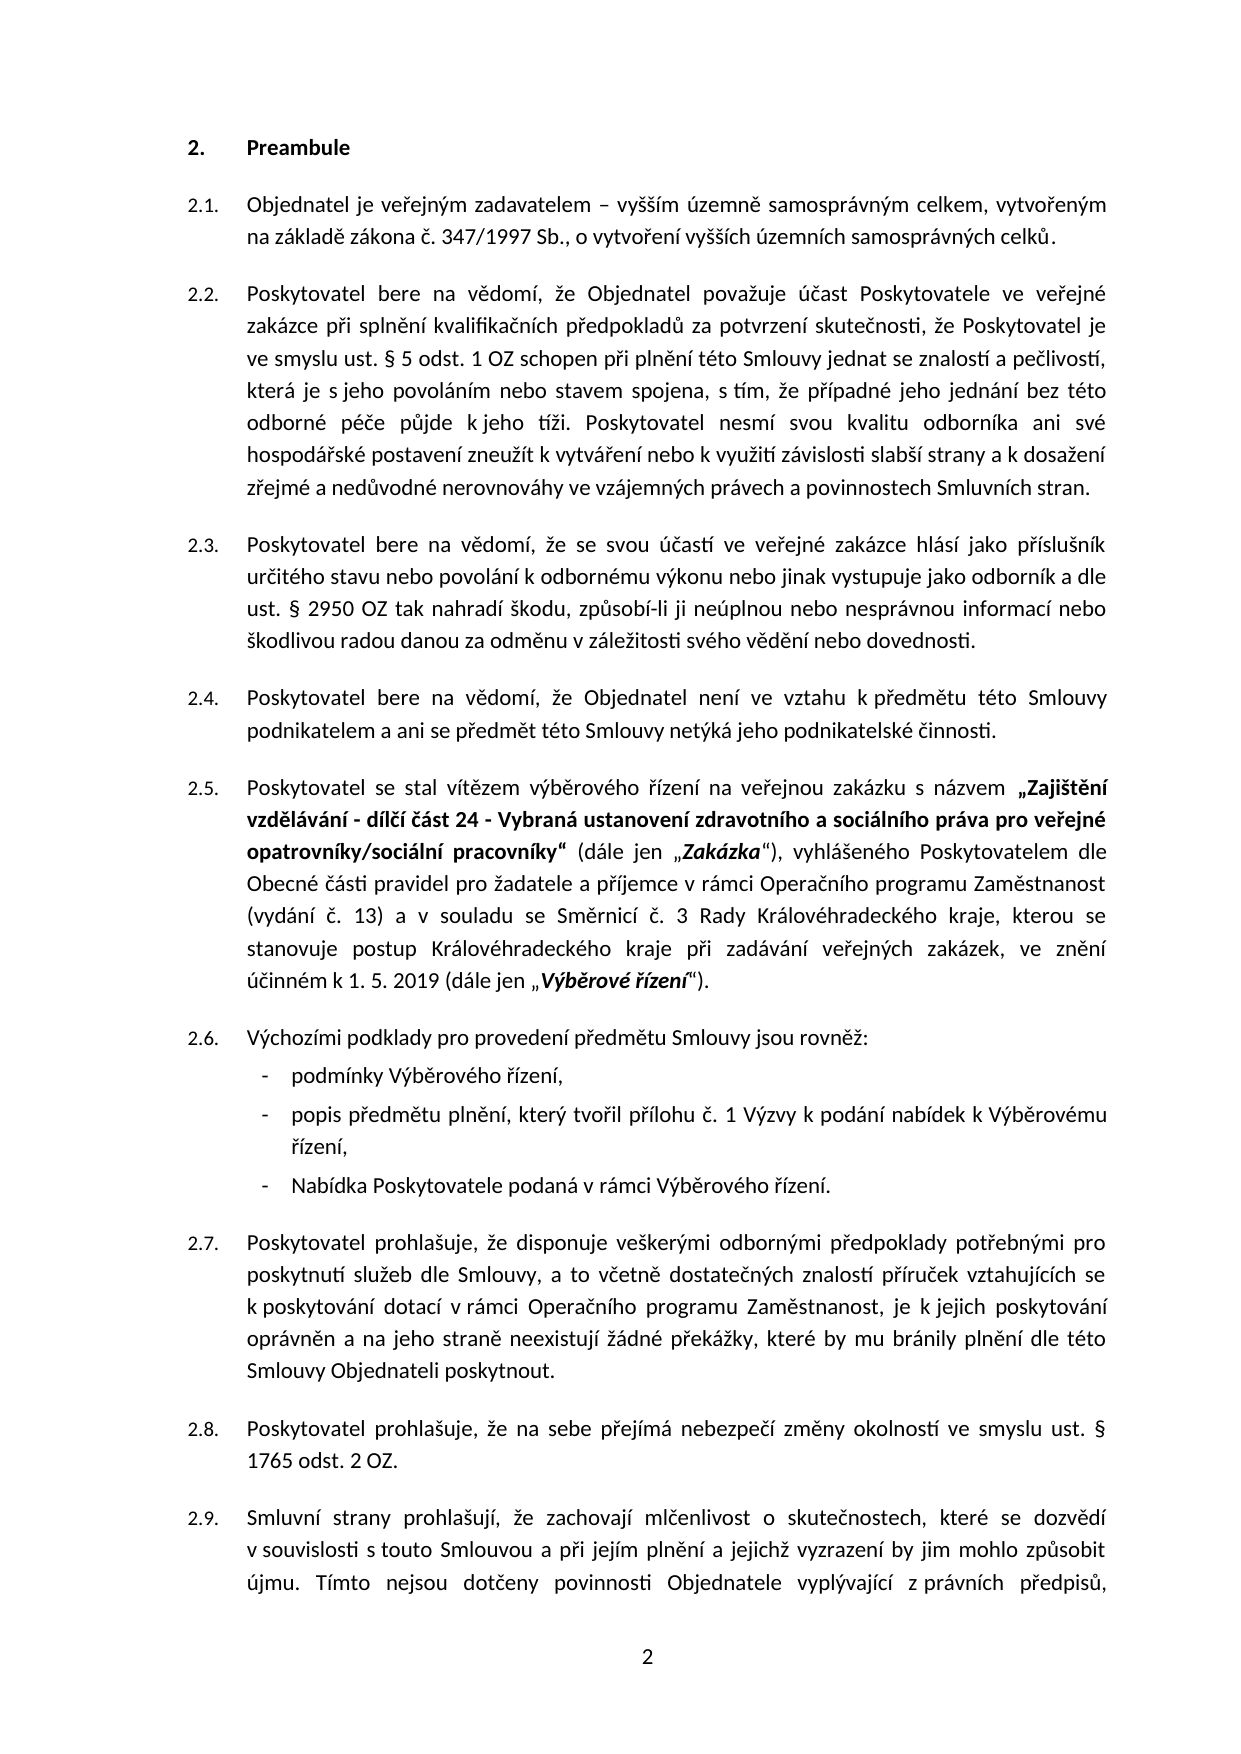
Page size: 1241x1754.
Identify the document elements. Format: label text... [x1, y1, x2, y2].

subtitle Výchozími podklady pro provedení předmětu Smlouvy jsou rovněž: [187, 1023, 1107, 1051]
list Nabídka Poskytovatele podaná v rámci Výběrového řízení. [261, 1171, 1107, 1199]
list popis předmětu plnění, který tvořil přílohu č. 1 Výzvy k podání nabídek k Výběrovému řízení, [261, 1100, 1107, 1160]
subtitle Poskytovatel prohlašuje, že disponuje veškerými odbornými předpoklady potřebnými pro poskytnutí služeb dle Smlouvy, a to včetně dostatečných znalostí příruček vztahujících se k poskytování dotací v rámci Operačního programu Zaměstnanost, je k jejich poskytování oprávněn a na jeho straně neexistují žádné překážky, které by mu bránily plnění dle této Smlouvy Objednateli poskytnout. [187, 1228, 1107, 1385]
subtitle Poskytovatel bere na vědomí, že Objednatel považuje účast Poskytovatele ve veřejné zakázce při splnění kvalifikačních předpokladů za potvrzení skutečnosti, že Poskytovatel je ve smyslu ust. § 5 odst. 1 OZ schopen při plnění této Smlouvy jednat se znalostí a pečlivostí, která je s jeho povoláním nebo stavem spojena, s tím, že případné jeho jednání bez této odborné péče půjde k jeho tíži. Poskytovatel nesmí svou kvalitu odborníka ani své hospodářské postavení zneužít k vytváření nebo k využití závislosti slabší strany a k dosažení zřejmé a nedůvodné nerovnováhy ve vzájemných právech a povinnostech Smluvních stran. [187, 279, 1107, 501]
subtitle Poskytovatel bere na vědomí, že Objednatel není ve vztahu k předmětu této Smlouvy podnikatelem a ani se předmět této Smlouvy netýká jeho podnikatelské činnosti. [187, 683, 1107, 744]
subtitle Poskytovatel prohlašuje, že na sebe přejímá nebezpečí změny okolností ve smyslu ust. § 1765 odst. 2 OZ. [187, 1414, 1107, 1474]
subtitle Poskytovatel se stal vítězem výběrového řízení na veřejnou zakázku s názvem „Zajištění vzdělávání - dílčí část 24 - Vybraná ustanovení zdravotního a sociálního práva pro veřejné opatrovníky/sociální pracovníky“ (dále jen „Zakázka“), vyhlášeného Poskytovatelem dle Obecné části pravidel pro žadatele a příjemce v rámci Operačního programu Zaměstnanost (vydání č. 13) a v souladu se Směrnicí č. 3 Rady Královéhradeckého kraje, kterou se stanovuje postup Královéhradeckého kraje při zadávání veřejných zakázek, ve znění účinném k 1. 5. 2019 (dále jen „Výběrové řízení“). [187, 773, 1107, 994]
subtitle Objednatel je veřejným zadavatelem – vyšším územně samosprávným celkem, vytvořeným na základě zákona č. 347/1997 Sb., o vytvoření vyšších územních samosprávných celků. [187, 190, 1107, 250]
subtitle Poskytovatel bere na vědomí, že se svou účastí ve veřejné zakázce hlásí jako příslušník určitého stavu nebo povolání k odbornému výkonu nebo jinak vystupuje jako odborník a dle ust. § 2950 OZ tak nahradí škodu, způsobí-li ji neúplnou nebo nesprávnou informací nebo škodlivou radou danou za odměnu v záležitosti svého vědění nebo dovednosti. [187, 530, 1107, 654]
list podmínky Výběrového řízení, [261, 1062, 1107, 1090]
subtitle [187, 1503, 1107, 1596]
subtitle Preambule [187, 133, 1107, 161]
